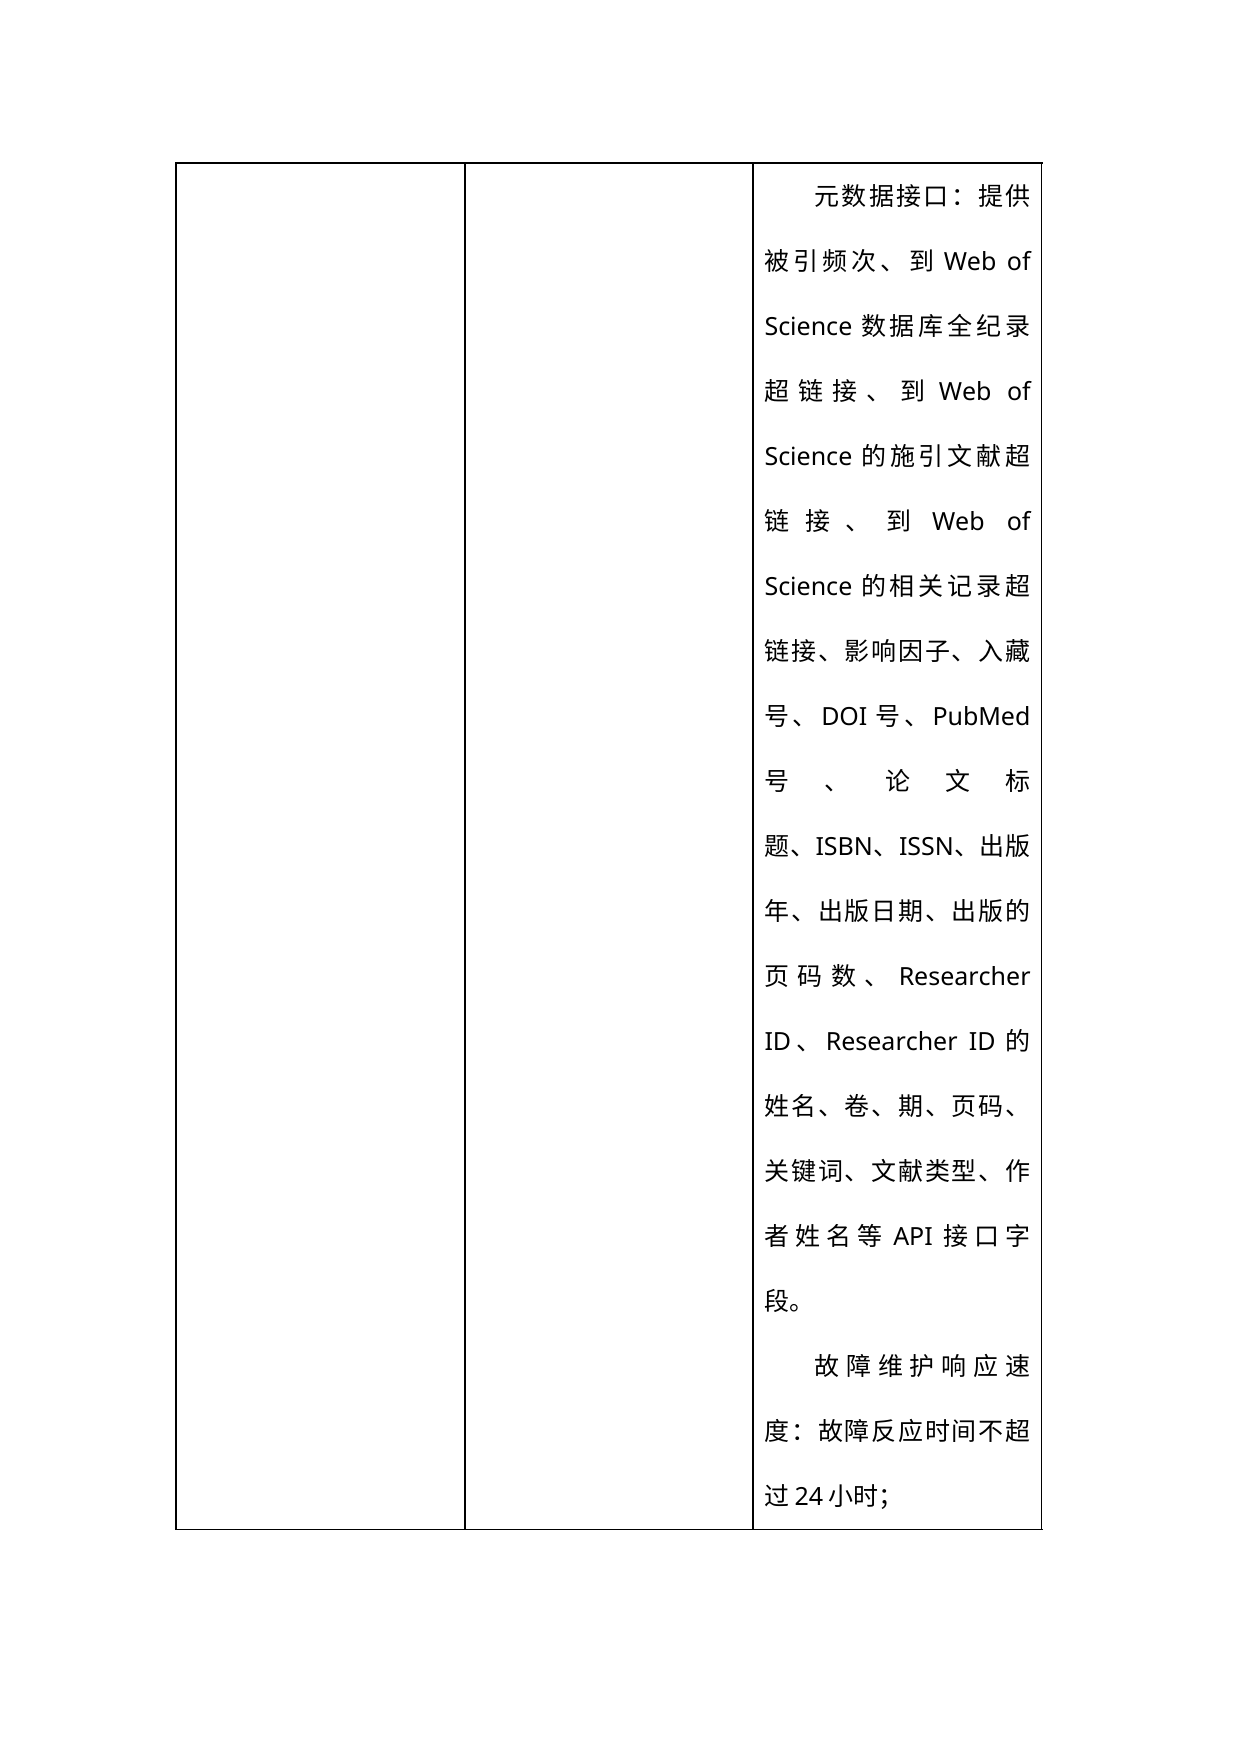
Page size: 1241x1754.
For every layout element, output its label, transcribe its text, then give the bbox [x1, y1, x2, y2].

table_cell [177, 164, 464, 1528]
table_cell 1 [466, 164, 752, 1528]
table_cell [754, 164, 1041, 1528]
